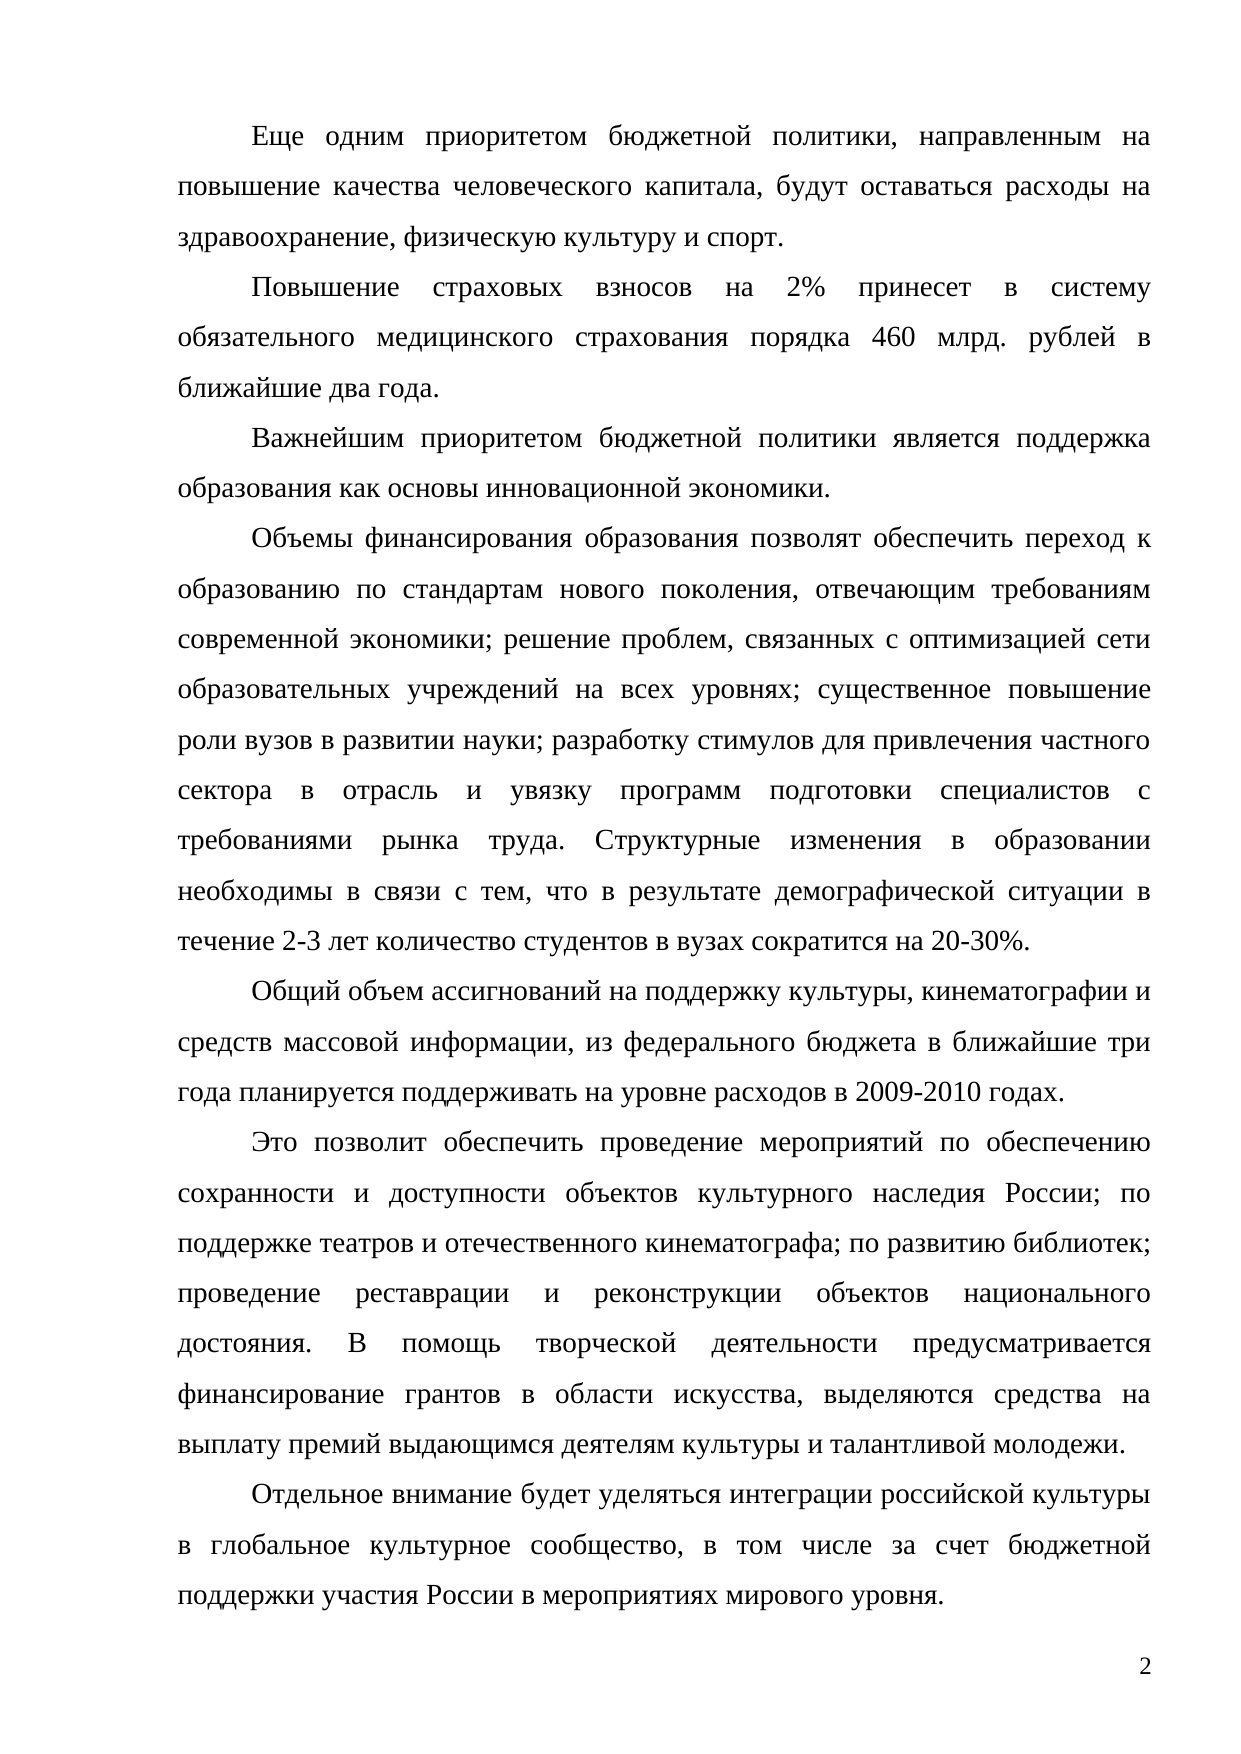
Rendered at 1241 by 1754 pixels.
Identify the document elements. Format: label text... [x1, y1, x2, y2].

text Отдельное внимание будет уделяться интеграции российской культуры в глобальное культурное сообщество, в том числе за счет бюджетной поддержки участия России в мероприятиях мирового уровня. [177, 1477, 1152, 1611]
text Общий объем ассигнований на поддержку культуры, кинематографии и средств массовой информации, из федерального бюджета в ближайшие три года планируется поддерживать на уровне расходов в 2009-2010 годах. [177, 973, 1152, 1108]
text Еще одним приоритетом бюджетной политики, направленным на повышение качества человеческого капитала, будут оставаться расходы на здравоохранение, физическую культуру и спорт. [177, 118, 1152, 252]
text Важнейшим приоритетом бюджетной политики является поддержка образования как основы инновационной экономики. [177, 420, 1152, 504]
text Это позволит обеспечить проведение мероприятий по обеспечению сохранности и доступности объектов культурного наследия России; по поддержке театров и отечественного кинематографа; по развитию библиотек; проведение реставрации и реконструкции объектов национального достояния. В помощь творческой деятельности предусматривается финансирование грантов в области искусства, выделяются средства на выплату премий выдающимся деятелям культуры и талантливой молодежи. [177, 1124, 1152, 1460]
text Объемы финансирования образования позволят обеспечить переход к образованию по стандартам нового поколения, отвечающим требованиям современной экономики; решение проблем, связанных с оптимизацией сети образовательных учреждений на всех уровнях; существенное повышение роли вузов в развитии науки; разработку стимулов для привлечения частного сектора в отрасль и увязку программ подготовки специалистов с требованиями рынка труда. Структурные изменения в образовании необходимы в связи с тем, что в результате демографической ситуации в течение 2-3 лет количество студентов в вузах сократится на 20-30%. [177, 521, 1152, 957]
text Повышение страховых взносов на 2% принесет в систему обязательного медицинского страхования порядка 460 млрд. рублей в ближайшие два года. [177, 269, 1152, 403]
